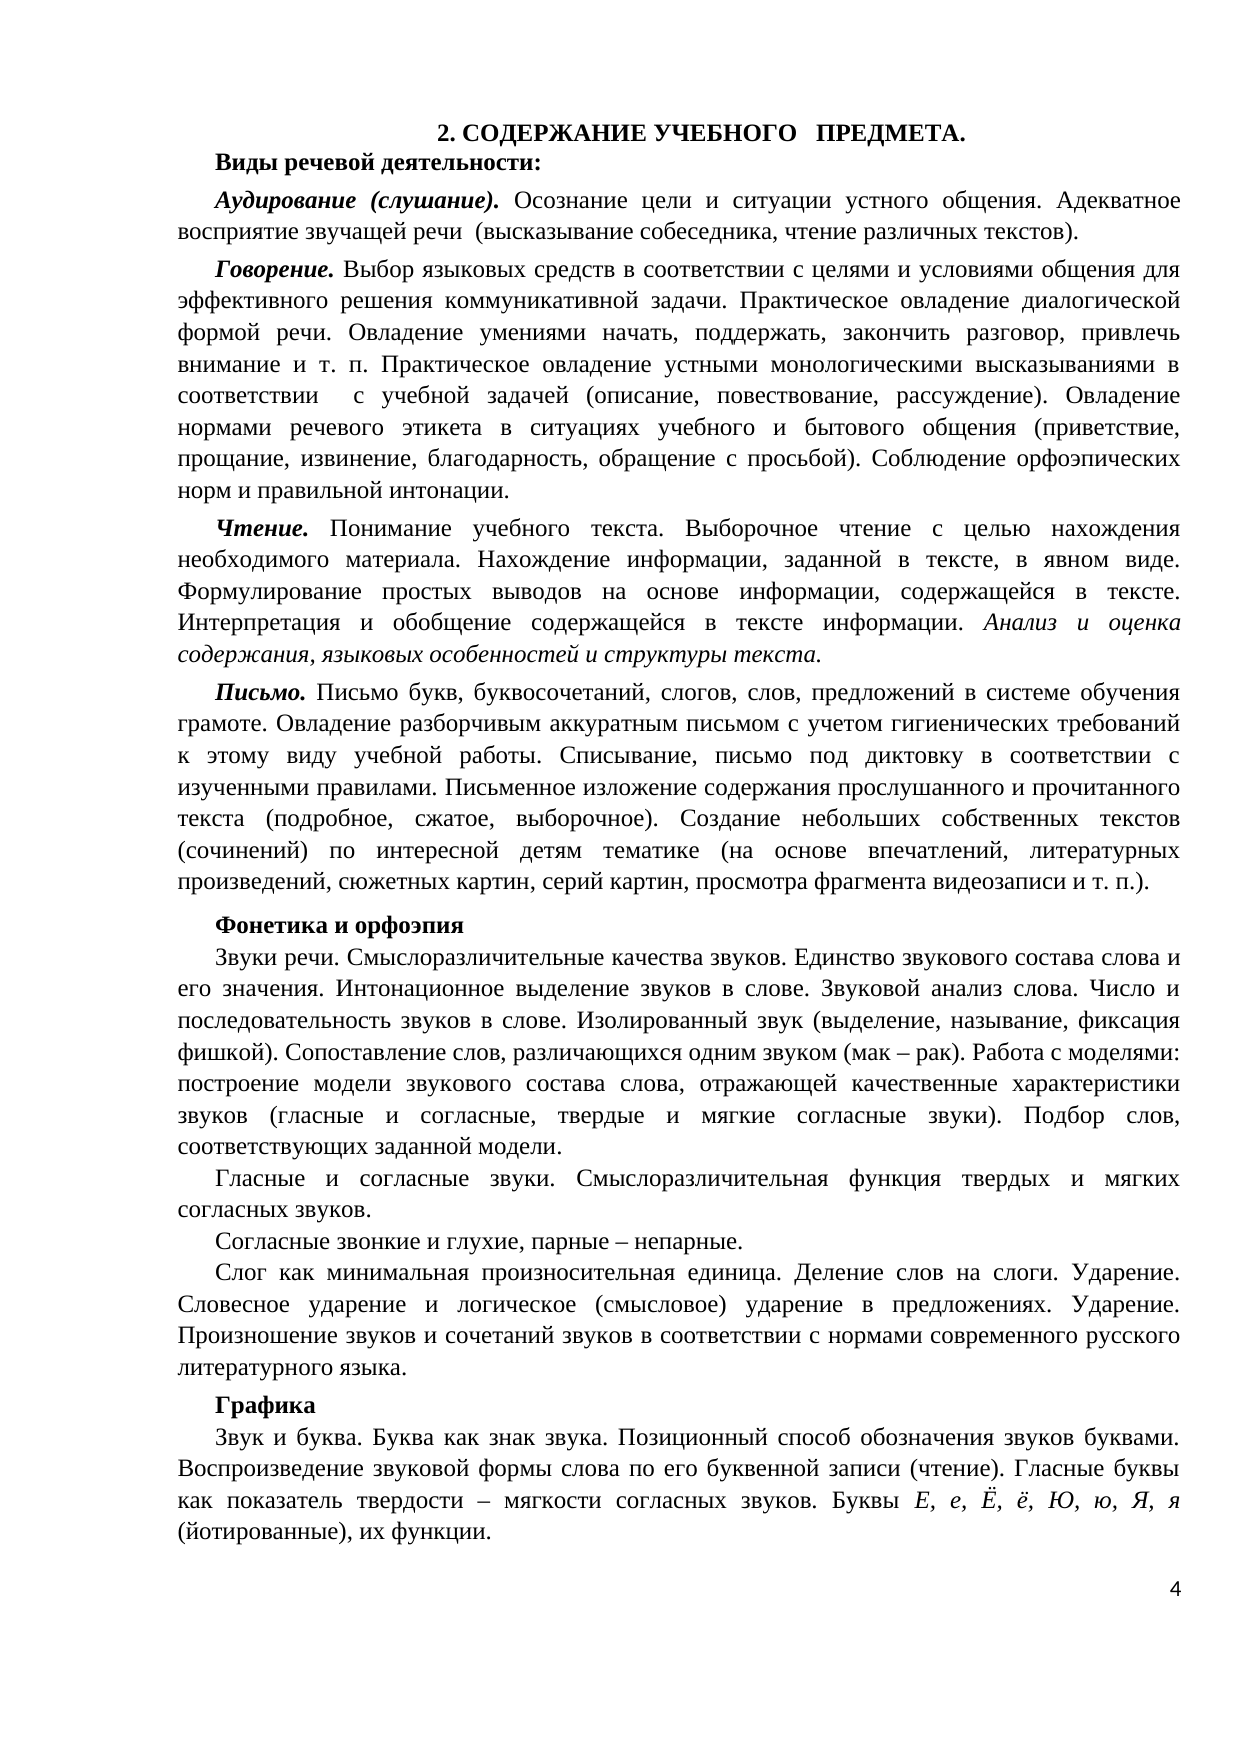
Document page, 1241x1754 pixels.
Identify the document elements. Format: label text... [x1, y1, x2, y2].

text Чтение. Понимание учебного текста. Выборочное чтение с целью нахождения необходимого материала. Нахождение информации, заданной в тексте, в явном виде. Формулирование простых выводов на основе информации, содержащейся в тексте. Интерпретация и обобщение содержащейся в тексте информации. Анализ и оценка содержания, языковых особенностей и структуры текста. [177, 513, 1181, 668]
text Фонетика и орфоэпия [177, 910, 1181, 939]
text Аудирование (слушание). Осознание цели и ситуации устного общения. Адекватное восприятие звучащей речи (высказывание собеседника, чтение различных текстов). [177, 185, 1181, 245]
text Виды речевой деятельности: [177, 147, 1181, 176]
text Звуки речи. Смыслоразличительные качества звуков. Единство звукового состава слова и его значения. Интонационное выделение звуков в слове. Звуковой анализ слова. Число и последовательность звуков в слове. Изолированный звук (выделение, называние, фиксация фишкой). Сопоставление слов, различающихся одним звуком (мак – рак). Работа с моделями: построение модели звукового состава слова, отражающей качественные характеристики звуков (гласные и согласные, твердые и мягкие согласные звуки). Подбор слов, соответствующих заданной модели. [177, 942, 1181, 1160]
text Говорение. Выбор языковых средств в соответствии с целями и условиями общения для эффективного решения коммуникативной задачи. Практическое овладение диалогической формой речи. Овладение умениями начать, поддержать, закончить разговор, привлечь внимание и т. п. Практическое овладение устными монологическими высказываниями в соответствии с учебной задачей (описание, повествование, рассуждение). Овладение нормами речевого этикета в ситуациях учебного и бытового общения (приветствие, прощание, извинение, благодарность, обращение с просьбой). Соблюдение орфоэпических норм и правильной интонации. [177, 254, 1181, 504]
text Слог как минимальная произносительная единица. Деление слов на слоги. Ударение. Словесное ударение и логическое (смысловое) ударение в предложениях. Ударение. Произношение звуков и сочетаний звуков в соответствии с нормами современного русского литературного языка. [177, 1257, 1181, 1381]
text 2. СОДЕРЖАНИЕ УЧЕБНОГО ПРЕДМЕТА. [177, 118, 1181, 147]
text Гласные и согласные звуки. Смыслоразличительная функция твердых и мягких согласных звуков. [177, 1163, 1181, 1223]
text Письмо. Письмо букв, буквосочетаний, слогов, слов, предложений в системе обучения грамоте. Овладение разборчивым аккуратным письмом с учетом гигиенических требований к этому виду учебной работы. Списывание, письмо под диктовку в соответствии с изученными правилами. Письменное изложение содержания прослушанного и прочитанного текста (подробное, сжатое, выборочное). Создание небольших собственных текстов (сочинений) по интересной детям тематике (на основе впечатлений, литературных произведений, сюжетных картин, серий картин, просмотра фрагмента видеозаписи и т. п.). [177, 677, 1181, 895]
text Звук и буква. Буква как знак звука. Позиционный способ обозначения звуков буквами. Воспроизведение звуковой формы слова по его буквенной записи (чтение). Гласные буквы как показатель твердости – мягкости согласных звуков. Буквы Е, е, Ё, ё, Ю, ю, Я, я (йотированные), их функции. [177, 1422, 1181, 1545]
text Графика [177, 1390, 1181, 1419]
text Согласные звонкие и глухие, парные – непарные. [177, 1226, 1181, 1255]
